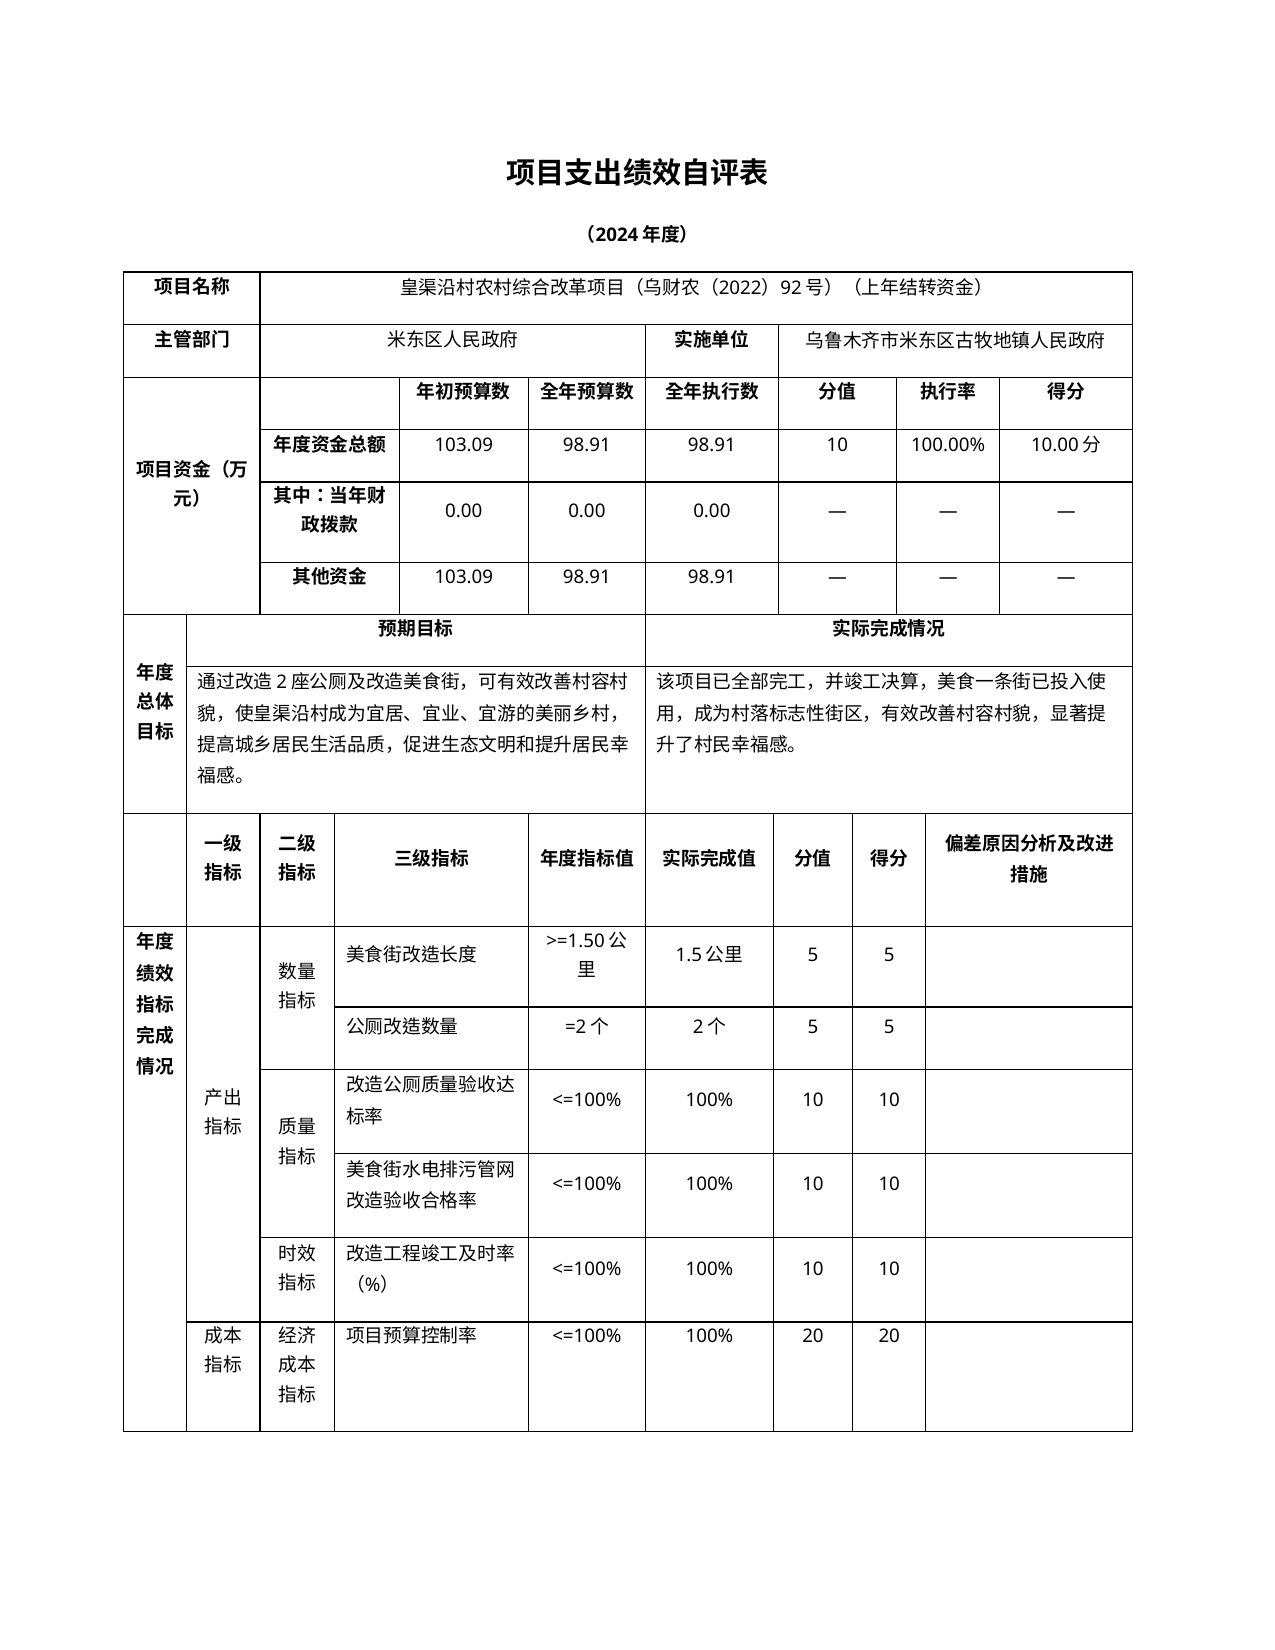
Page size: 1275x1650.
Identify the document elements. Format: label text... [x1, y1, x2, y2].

table_cell [926, 1323, 1132, 1431]
table_cell 5 [774, 1008, 852, 1069]
table_cell 98.91 [646, 563, 778, 614]
table_cell 10 [774, 1238, 852, 1321]
table_cell 该项目已全部完工，并竣工决算，美食一条街已投入使用，成为村落标志性街区，有效改善村容村貌，显著提升了村民幸福感。 [646, 667, 1132, 813]
table_cell 年度资金总额 [261, 430, 399, 481]
table_cell — [897, 483, 999, 562]
table_cell 其他资金 [261, 563, 399, 614]
table_cell 10 [853, 1154, 925, 1237]
table_cell 经济成本指标 [261, 1323, 334, 1431]
table_cell 二级指标 [261, 814, 334, 926]
table_cell 三级指标 [335, 814, 528, 926]
text （2024年度） [187, 219, 1087, 247]
table_cell 100% [646, 1154, 773, 1237]
table_cell 得分 [1000, 378, 1132, 429]
table_cell 20 [774, 1323, 852, 1431]
table_cell 改造公厕质量验收达标率 [335, 1070, 528, 1153]
table_cell <=100% [529, 1323, 645, 1431]
table_cell [261, 378, 399, 429]
table_cell 年度绩效指标完成情况 [124, 927, 186, 1431]
table_cell 美食街水电排污管网改造验收合格率 [335, 1154, 528, 1237]
table_cell [124, 814, 186, 926]
table_header 皇渠沿村农村综合改革项目（乌财农（2022）92号）（上年结转资金） [261, 273, 1132, 324]
table_cell 产出指标 [187, 927, 259, 1321]
table_cell 10.00分 [1000, 430, 1132, 481]
table_cell 98.91 [646, 430, 778, 481]
table_cell 偏差原因分析及改进措施 [926, 814, 1132, 926]
table_cell [926, 927, 1132, 1006]
table_cell 100.00% [897, 430, 999, 481]
table_cell 10 [779, 430, 896, 481]
table_cell 5 [774, 927, 852, 1006]
table_cell 5 [853, 927, 925, 1006]
table_cell 乌鲁木齐市米东区古牧地镇人民政府 [779, 325, 1132, 377]
table_cell 年度指标值 [529, 814, 645, 926]
table_cell 分值 [779, 378, 896, 429]
table_cell [926, 1008, 1132, 1069]
table_cell <=100% [529, 1070, 645, 1153]
table_cell 98.91 [529, 430, 645, 481]
table_cell 米东区人民政府 [261, 325, 645, 377]
table_cell 执行率 [897, 378, 999, 429]
table_cell 10 [774, 1070, 852, 1153]
table_cell 美食街改造长度 [335, 927, 528, 1006]
table_cell — [897, 563, 999, 614]
table_cell 103.09 [400, 430, 528, 481]
table_cell 其中：当年财政拨款 [261, 483, 399, 562]
table_cell — [779, 483, 896, 562]
table_cell 实际完成情况 [646, 615, 1132, 666]
table_cell 10 [774, 1154, 852, 1237]
table_cell 2个 [646, 1008, 773, 1069]
table_cell 质量指标 [261, 1070, 334, 1237]
table_cell [926, 1238, 1132, 1321]
table_cell =2个 [529, 1008, 645, 1069]
table_cell 公厕改造数量 [335, 1008, 528, 1069]
table_cell 预期目标 [187, 615, 645, 666]
text 项目支出绩效自评表 [187, 150, 1087, 192]
table_cell — [1000, 563, 1132, 614]
table_cell 年初预算数 [400, 378, 528, 429]
table_cell 10 [853, 1238, 925, 1321]
table_cell >=1.50公里 [529, 927, 645, 1006]
table_header 项目名称 [124, 273, 259, 324]
table_cell 20 [853, 1323, 925, 1431]
table_cell 10 [853, 1070, 925, 1153]
table_cell 数量指标 [261, 927, 334, 1069]
table_cell 0.00 [529, 483, 645, 562]
table_cell 0.00 [646, 483, 778, 562]
table_cell 一级指标 [187, 814, 259, 926]
table_cell 0.00 [400, 483, 528, 562]
table_cell 得分 [853, 814, 925, 926]
table_cell 项目资金（万元） [124, 378, 259, 614]
table_cell 时效指标 [261, 1238, 334, 1321]
table_cell 年度总体目标 [124, 615, 186, 813]
table_cell 项目预算控制率 [335, 1323, 528, 1431]
table_cell 改造工程竣工及时率（%） [335, 1238, 528, 1321]
table_cell 分值 [774, 814, 852, 926]
table_cell 全年预算数 [529, 378, 645, 429]
table_cell 100% [646, 1070, 773, 1153]
table_cell <=100% [529, 1238, 645, 1321]
table_cell 5 [853, 1008, 925, 1069]
table_cell — [779, 563, 896, 614]
table_cell 100% [646, 1238, 773, 1321]
table_cell <=100% [529, 1154, 645, 1237]
table_cell [926, 1154, 1132, 1237]
table_cell 103.09 [400, 563, 528, 614]
table_cell 成本指标 [187, 1323, 259, 1431]
table_cell 实际完成值 [646, 814, 773, 926]
table_cell [926, 1070, 1132, 1153]
table_cell — [1000, 483, 1132, 562]
table_cell 98.91 [529, 563, 645, 614]
table_cell 100% [646, 1323, 773, 1431]
table_cell 通过改造2座公厕及改造美食街，可有效改善村容村貌，使皇渠沿村成为宜居、宜业、宜游的美丽乡村，提高城乡居民生活品质，促进生态文明和提升居民幸福感。 [187, 667, 645, 813]
table_cell 1.5公里 [646, 927, 773, 1006]
table_cell 主管部门 [124, 325, 259, 377]
table_cell 全年执行数 [646, 378, 778, 429]
table_cell 实施单位 [646, 325, 778, 377]
